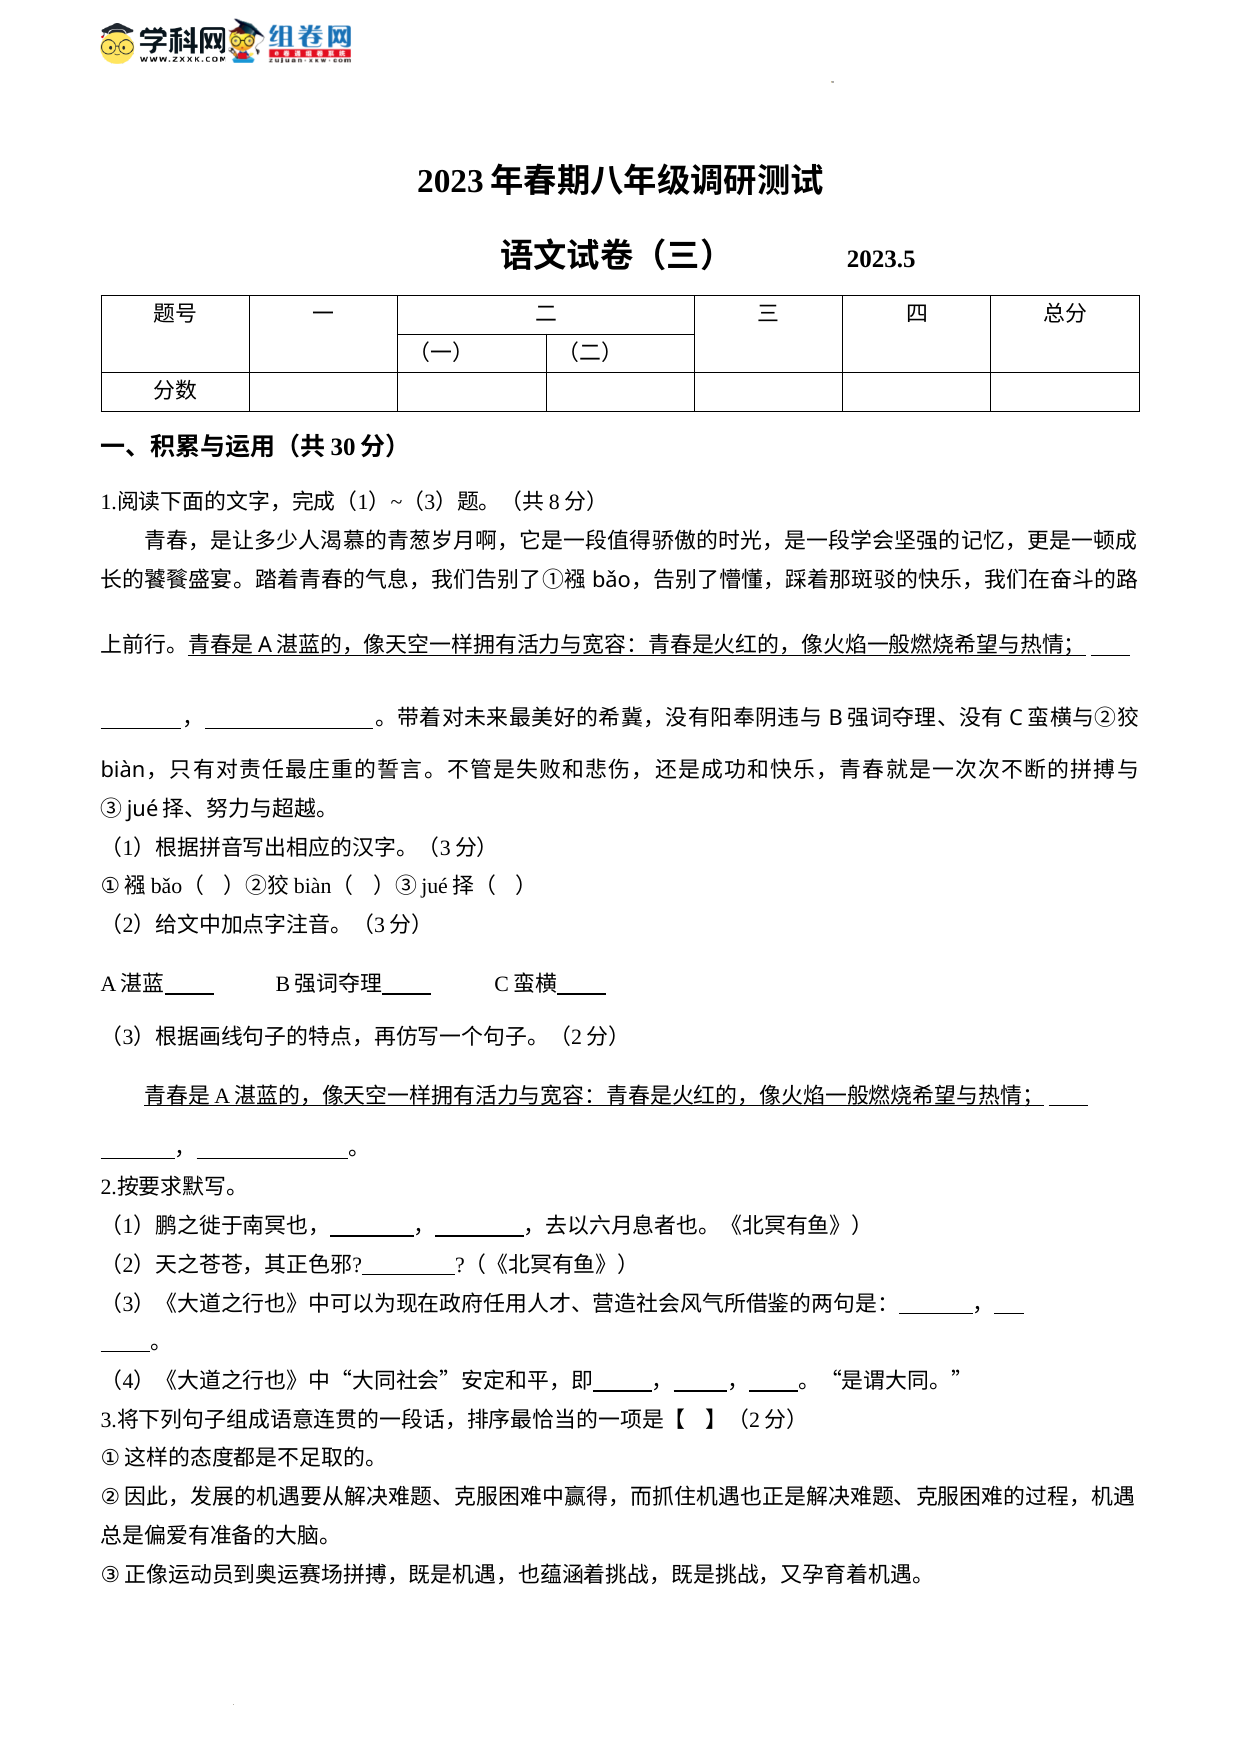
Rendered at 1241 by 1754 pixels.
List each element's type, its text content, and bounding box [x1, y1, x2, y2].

table_cell （二） [547, 335, 694, 372]
text 青春是A湛蓝的，像天空一样拥有活力与宽容：青春是火红的，像火焰一般燃烧希望与热情； [100, 1057, 1140, 1122]
table_cell [398, 373, 546, 411]
text ， 。带着对未来最美好的希冀，没有阳奉阴违与B强词夺理、没有C蛮横与②狡biàn，只有对责任最庄重的誓言。不管是失败和悲伤，还是成功和快乐，青春就是一次次不断的拼搏与③jué择、努力与超越。 [100, 680, 1140, 823]
table_header 一 [250, 296, 397, 372]
text ①这样的态度都是不足取的。 [100, 1440, 1140, 1473]
text ， 。 [100, 1130, 1140, 1162]
text ②因此，发展的机遇要从解决难题、克服困难中赢得，而抓住机遇也正是解决难题、克服困难的过程，机遇总是偏爱有准备的大脑。 [100, 1479, 1140, 1550]
text （4）《大道之行也》中“大同社会”安定和平，即 ， ， 。“是谓大同。” [100, 1363, 1140, 1395]
text （2）天之苍苍，其正色邪? ?（《北冥有鱼》） [100, 1246, 1140, 1279]
table_cell [250, 373, 397, 411]
text A湛蓝 B强词夺理 C蛮横 [100, 945, 1140, 1010]
table_cell 分数 [102, 373, 249, 411]
table_header 总分 [991, 296, 1139, 372]
text （2）给文中加点字注音。（3分） [100, 907, 1140, 939]
text 1.阅读下面的文字，完成（1）~（3）题。（共8分） [100, 484, 1140, 516]
text （3）根据画线句子的特点，再仿写一个句子。（2分） [100, 1018, 1140, 1051]
text 一、积累与运用（共30分） [100, 412, 1140, 477]
table_cell [547, 373, 694, 411]
table_header 题号 [102, 296, 249, 372]
table_cell [695, 373, 842, 411]
text （3）《大道之行也》中可以为现在政府任用人才、营造社会风气所借鉴的两句是： ， [100, 1285, 1140, 1318]
text （1）根据拼音写出相应的汉字。（3分） [100, 829, 1140, 862]
table_header 四 [843, 296, 990, 372]
table_cell [843, 373, 990, 411]
text 3.将下列句子组成语意连贯的一段话，排序最恰当的一项是【 】（2分） [100, 1401, 1140, 1434]
text 语文试卷（三） 2023.5 [100, 220, 1140, 285]
text （1）鹏之徙于南冥也， ， ，去以六月息者也。《北冥有鱼》） [100, 1208, 1140, 1240]
text 。 [100, 1324, 1140, 1356]
text 2.按要求默写。 [100, 1169, 1140, 1201]
table_cell （一） [398, 335, 546, 372]
table_cell [991, 373, 1139, 411]
text ③正像运动员到奥运赛场拼搏，既是机遇，也蕴涵着挑战，既是挑战，又孕育着机遇。 [100, 1557, 1140, 1589]
table_header 二 [398, 296, 694, 333]
text 2023年春期八年级调研测试 [100, 146, 1140, 211]
text 青春，是让多少人渴慕的青葱岁月啊，它是一段值得骄傲的时光，是一段学会坚强的记忆，更是一顿成长的饕餮盛宴。踏着青春的气息，我们告别了①襁bǎo，告别了懵懂，踩着那斑驳的快乐，我们在奋斗的路上前行。青春是A湛蓝的，像天空一样拥有活力与宽容：青春是火红的，像火焰一般燃烧希望与热情； [100, 522, 1140, 672]
text ①襁bǎo（ ）②狡biàn（ ）③jué择（ ） [100, 868, 1140, 900]
table_header 三 [695, 296, 842, 372]
picture [100, 18, 352, 64]
